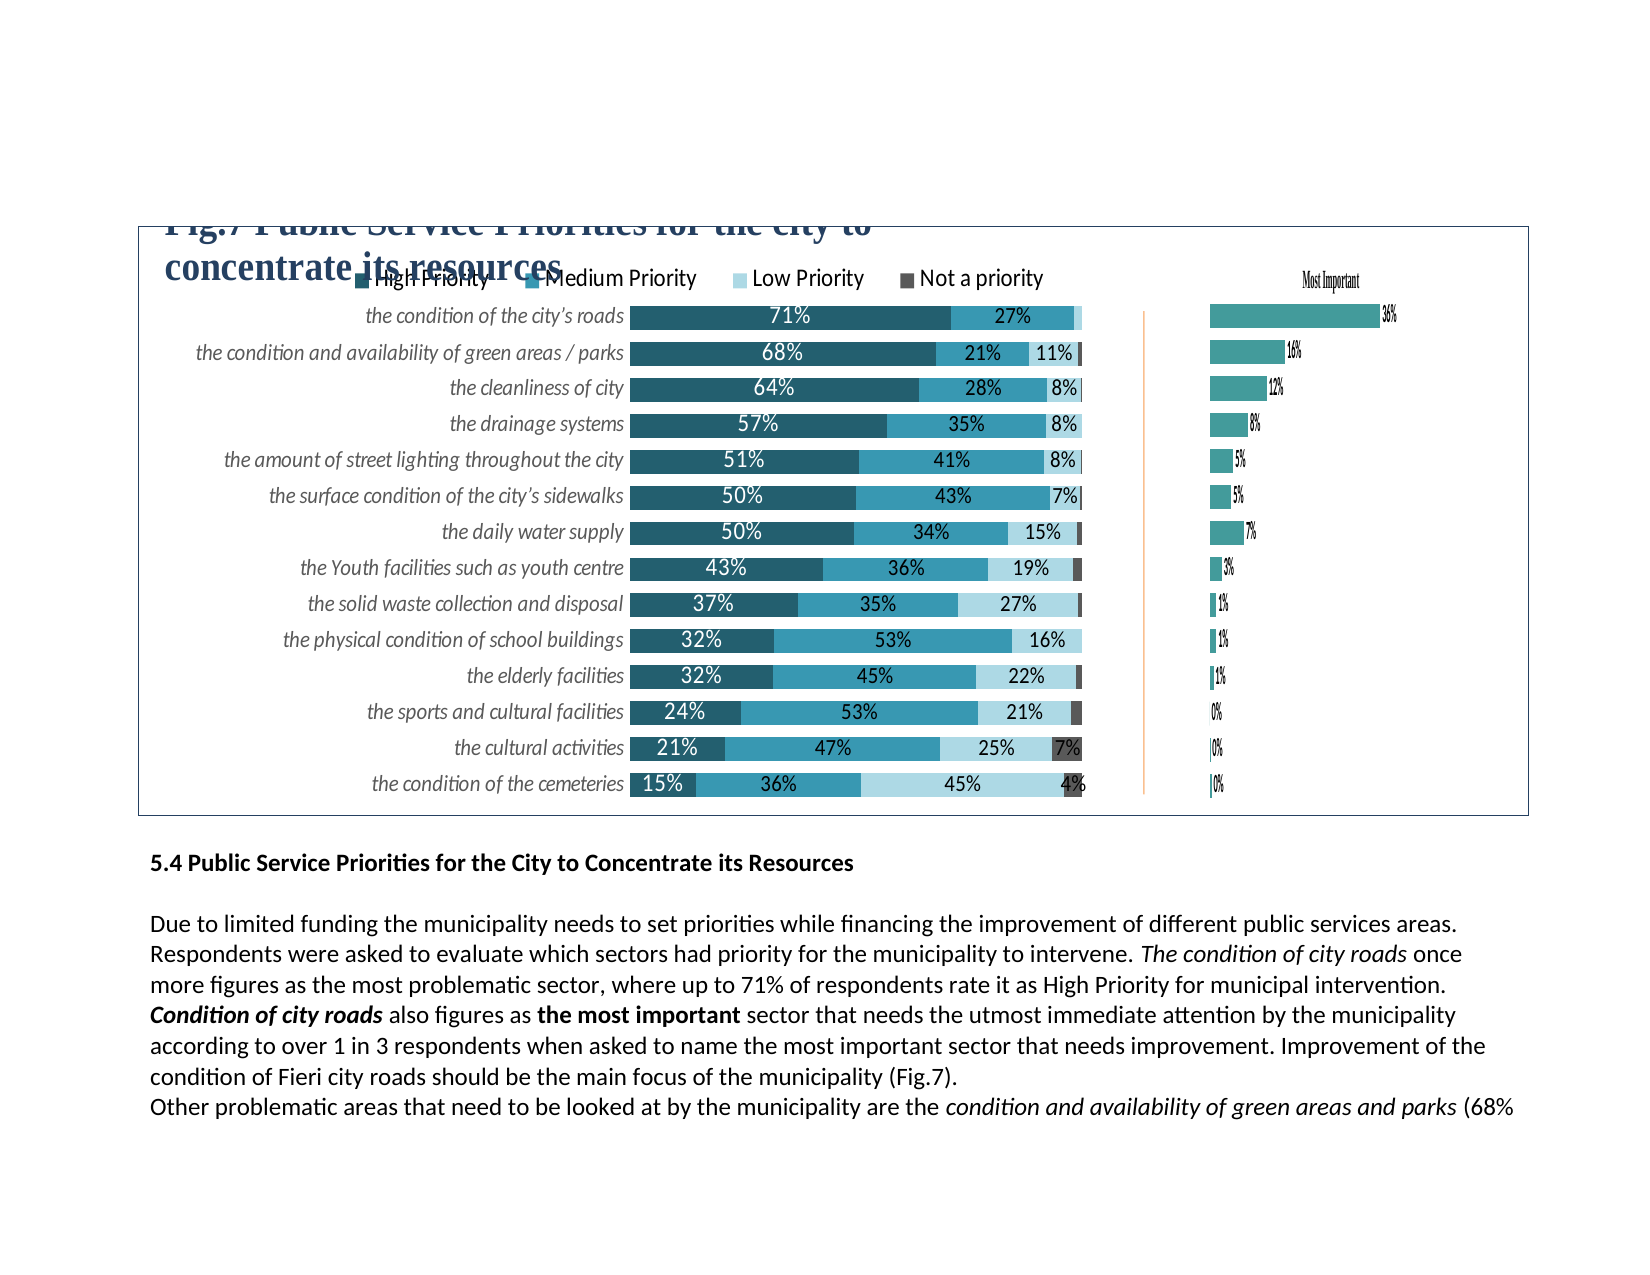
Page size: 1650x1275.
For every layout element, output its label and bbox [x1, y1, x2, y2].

table_cell [139, 816, 1528, 1122]
table_header [139, 227, 1528, 815]
